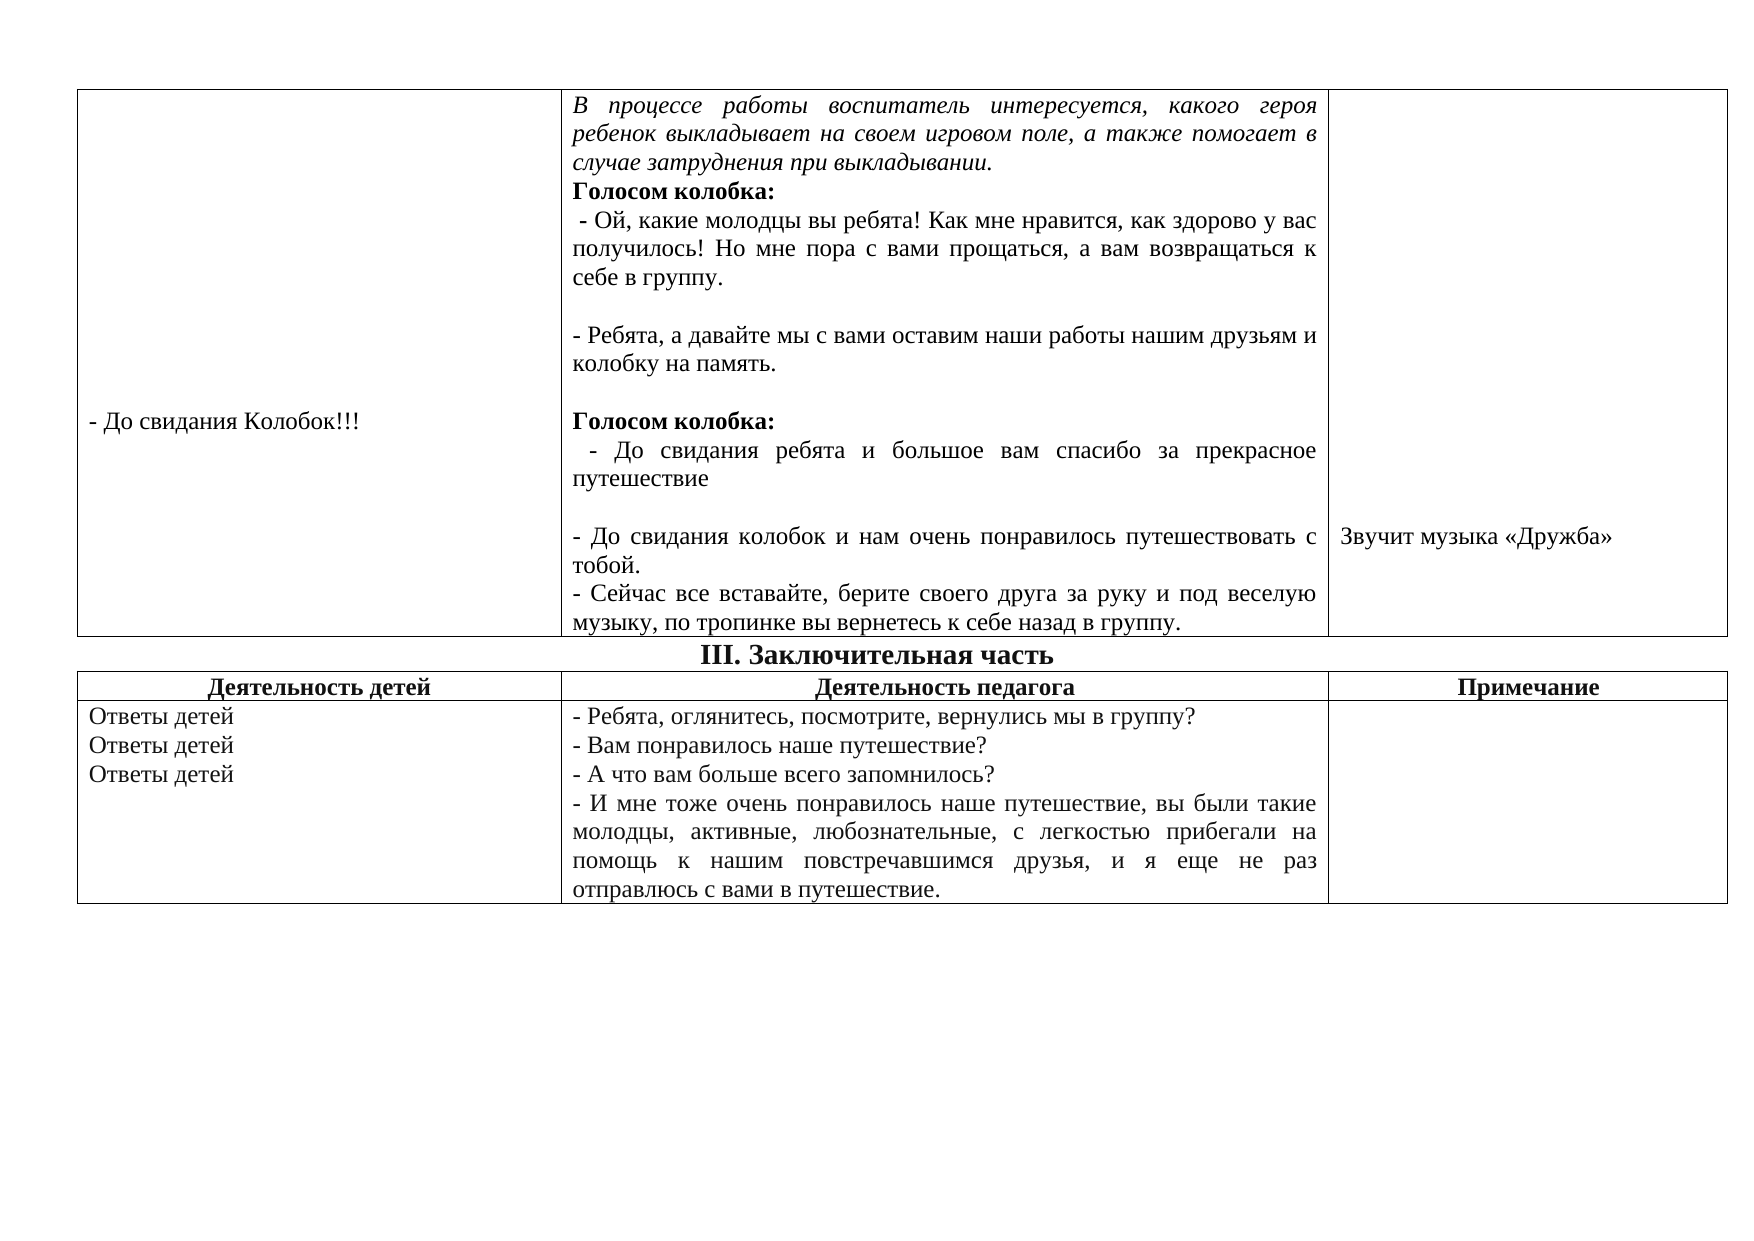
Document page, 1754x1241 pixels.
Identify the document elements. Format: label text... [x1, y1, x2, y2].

table_cell [1329, 701, 1727, 903]
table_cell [1329, 90, 1727, 636]
text III. Заключительная часть [89, 637, 1665, 671]
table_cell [562, 90, 1328, 636]
table_header Деятельность педагога [562, 672, 1328, 700]
table_header Примечание [1329, 672, 1727, 700]
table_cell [78, 90, 561, 636]
table_header Деятельность детей [78, 672, 561, 700]
table_cell Ответы детей Ответы детей Ответы детей [78, 701, 561, 903]
table_cell - Ребята, оглянитесь, посмотрите, вернулись мы в группу? - Вам понравилось наше путешествие? - А что вам больше всего запомнилось? - И мне тоже очень понравилось наше путешествие, вы были такие молодцы, активные, любознательные, с легкостью прибегали на помощь к нашим повстречавшимся друзья, и я еще не раз отправлюсь с вами в путешествие. [562, 701, 1328, 903]
